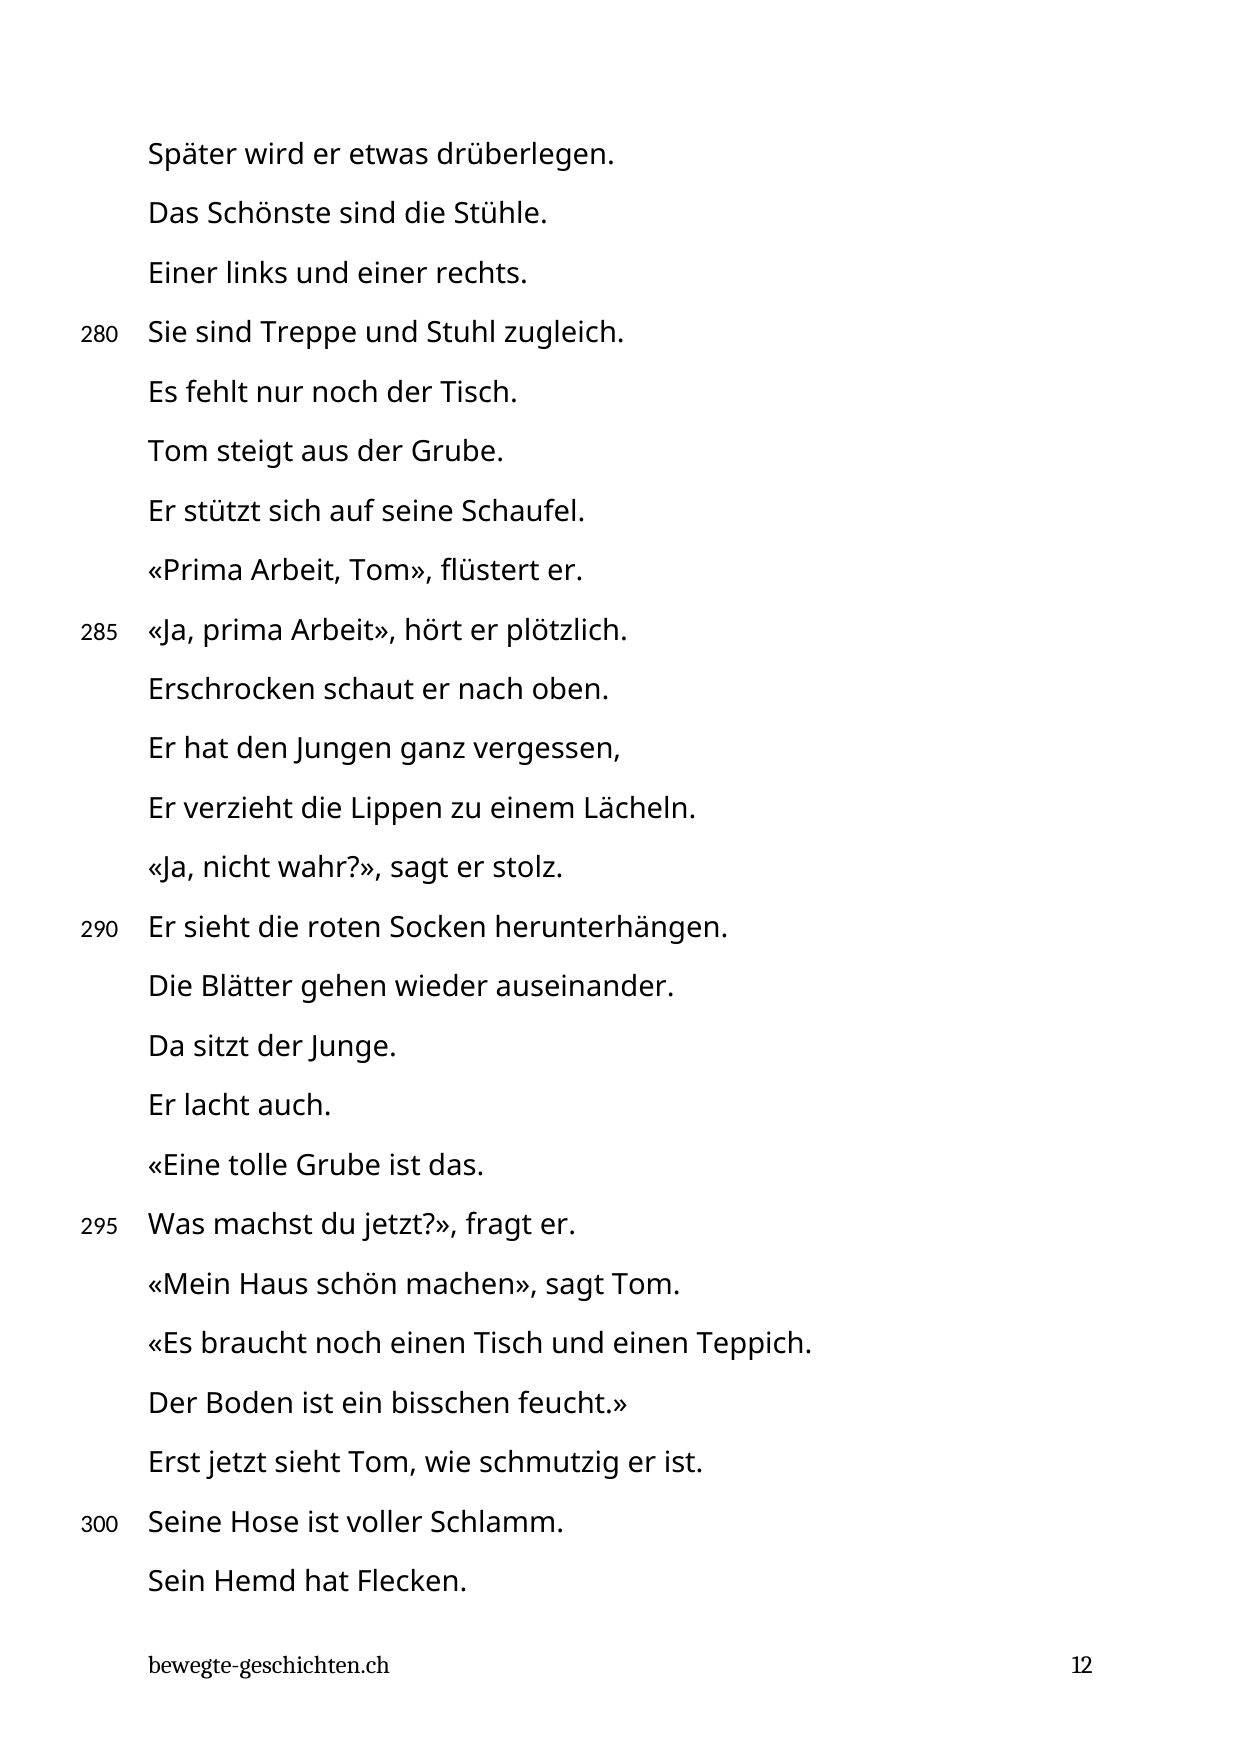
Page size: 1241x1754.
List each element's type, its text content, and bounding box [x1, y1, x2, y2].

text «Es braucht noch einen Tisch und einen Teppich. [148, 1322, 1092, 1362]
text Der Boden ist ein bisschen feucht.» [148, 1382, 1092, 1422]
text «Mein Haus schön machen», sagt Tom. [148, 1263, 1092, 1303]
text Sie sind Treppe und Stuhl zugleich. [148, 311, 1092, 351]
text Was machst du jetzt?», fragt er. [148, 1203, 1092, 1243]
text «Ja, prima Arbeit», hört er plötzlich. [148, 609, 1092, 648]
text Er hat den Jungen ganz vergessen, [148, 728, 1092, 767]
text Er verzieht die Lippen zu einem Lächeln. [148, 787, 1092, 827]
text «Eine tolle Grube ist das. [148, 1144, 1092, 1184]
text Sein Hemd hat Flecken. [148, 1560, 1092, 1600]
text Da sitzt der Junge. [148, 1025, 1092, 1065]
text Das Schönste sind die Stühle. [148, 192, 1092, 232]
text Erst jetzt sieht Tom, wie schmutzig er ist. [148, 1441, 1092, 1481]
text Es fehlt nur noch der Tisch. [148, 371, 1092, 411]
text Tom steigt aus der Grube. [148, 430, 1092, 470]
text Seine Hose ist voller Schlamm. [148, 1501, 1092, 1541]
text Später wird er etwas drüberlegen. [148, 133, 1092, 173]
text «Prima Arbeit, Tom», flüstert er. [148, 549, 1092, 589]
text Er sieht die roten Socken herunterhängen. [148, 906, 1092, 946]
text Er stützt sich auf seine Schaufel. [148, 490, 1092, 529]
text Einer links und einer rechts. [148, 252, 1092, 292]
text Die Blätter gehen wieder auseinander. [148, 966, 1092, 1005]
text «Ja, nicht wahr?», sagt er stolz. [148, 847, 1092, 886]
text Erschrocken schaut er nach oben. [148, 668, 1092, 708]
text Er lacht auch. [148, 1084, 1092, 1124]
